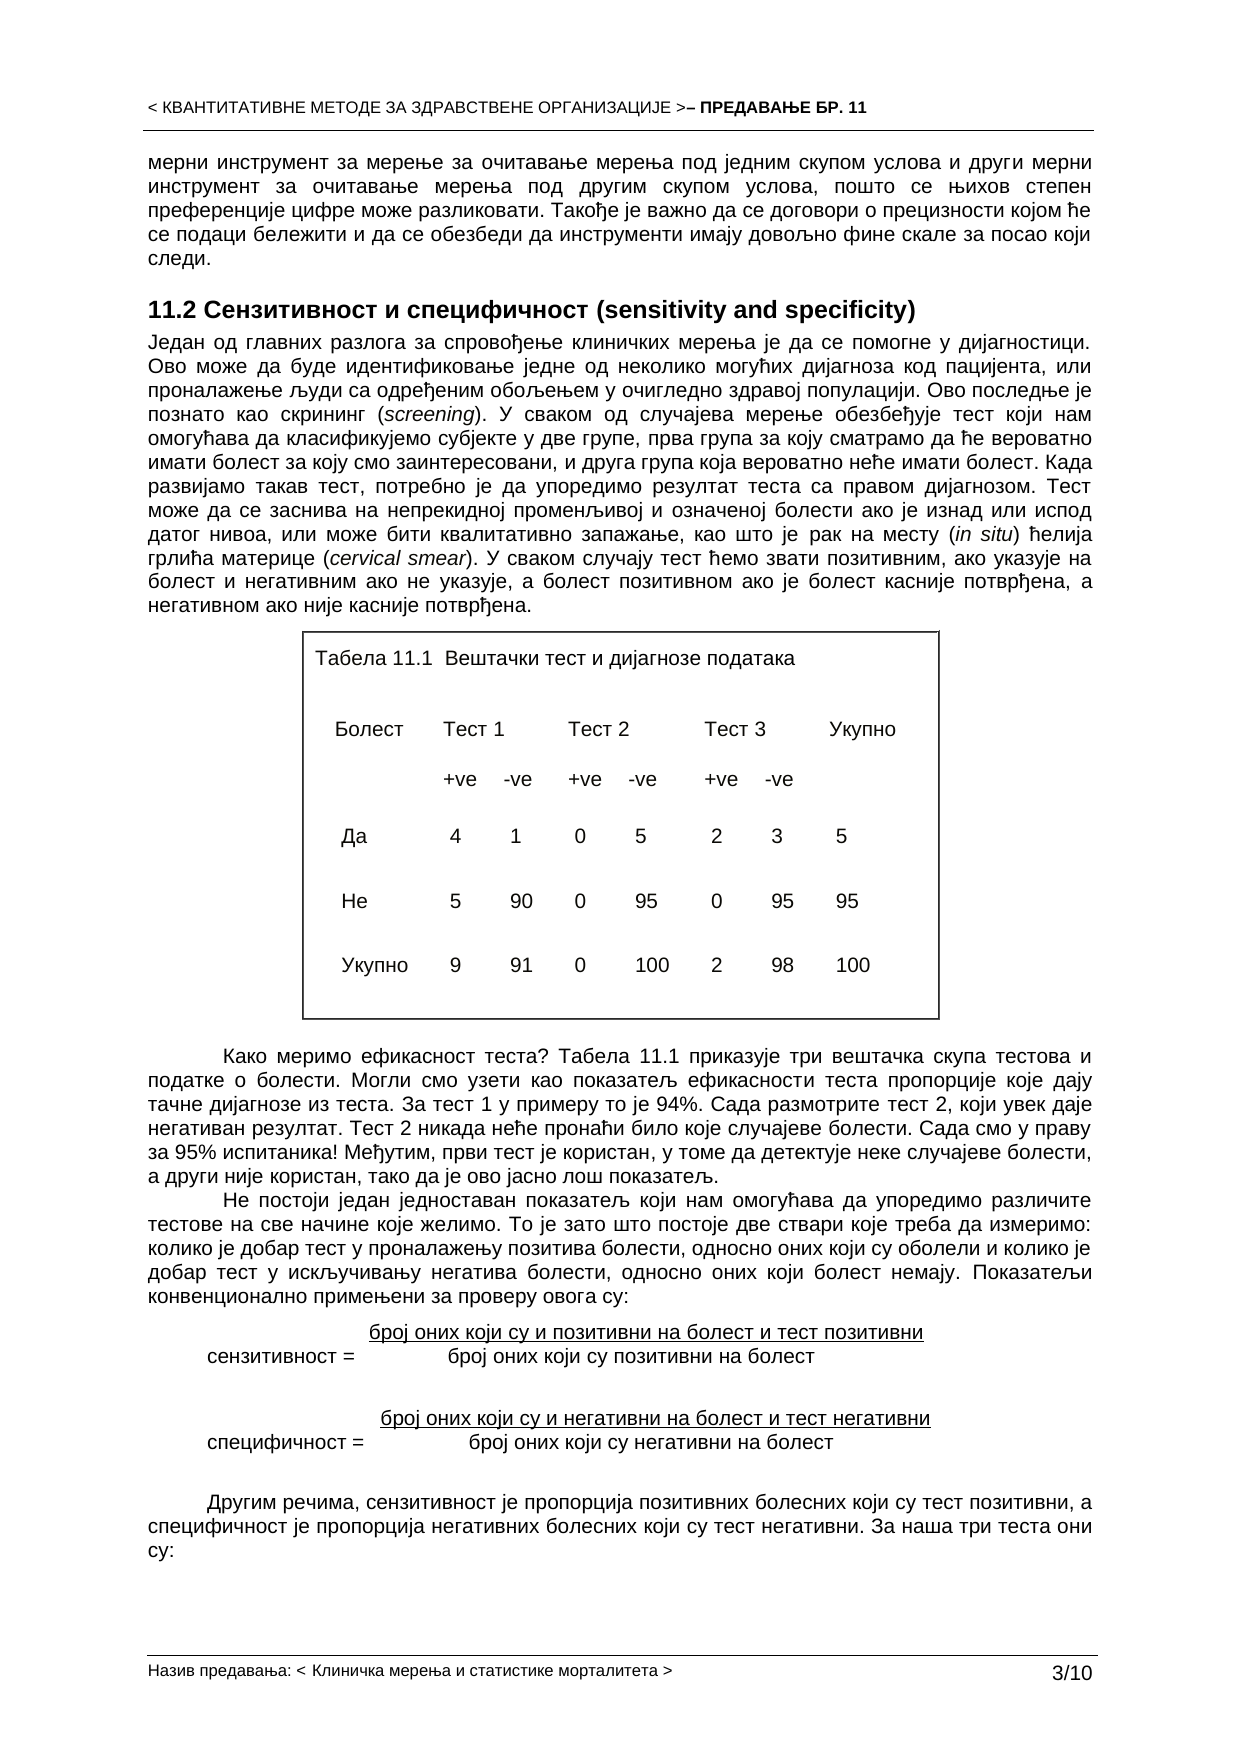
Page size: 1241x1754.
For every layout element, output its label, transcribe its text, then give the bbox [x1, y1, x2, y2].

text број оних који су и позитивни на болест и тест позитивни [207, 1320, 1092, 1344]
table_cell [304, 684, 937, 1017]
text сензитивност = број оних који су позитивни на болест [207, 1344, 1092, 1368]
text специфичност = број оних који су негативни на болест [207, 1429, 1092, 1453]
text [148, 150, 1092, 270]
text Један од главних разлога за спровођење клиничких мерења је да се помогне у дијагностици. Oво може да буде идентификовање једне од неколико могућих дијагноза код пацијента, или проналажење људи са одређеним обољењем у очигледно здравој популацији. Oво последње је познато као скрининг (screening). У сваком од случајева мерење обезбеђује тест који нам омогућава да класификујемо субјекте у две групе, прва група за коју сматрамо да ће вероватно имати болест за коју смо заинтересовани, и друга група која вероватно неће имати болест. Када развијамо такав тест, потребно је да упоредимо резултат теста са правом дијагнозом. Тест може да се заснива на непрекидној променљивој и означеној болести ако је изнад или испод датог нивоа, или може бити квалитативно запажање, као што је рак на месту (in situ) ћелија грлића материце (cervical smear). У сваком случају тест ћемо звати позитивним, ако указује на болест и негативним ако не указује, а болест позитивном ако је болест касније потврђена, а негативном ако није касније потврђена. [148, 330, 1092, 617]
text Не постоји један једноставан показатељ који нам омогућава да упоредимо различите тестове на све начине које желимо. То је зато што постоје две ствари које треба да измеримо: колико је добар тест у проналажењу позитива болести, односно оних који су оболели и колико је добар тест у искључивању негатива болести, односно оних који болест немају. Показатељи конвенционално примењени за проверу овога су: [148, 1188, 1092, 1308]
subtitle 11.2 Сензитивност и специфичност (sensitivity and specificity) [148, 295, 1092, 323]
text Другим речима, сензитивност је пропорција позитивних болесних који су тест позитивни, а специфичност је пропорција негативних болесних који су тест негативни. За наша три теста они су: [148, 1490, 1092, 1562]
text број оних који су и негативни на болест и тест негативни [207, 1406, 1092, 1429]
text Како меримо ефикасност теста? Табела 11.1 приказује три вештачка скупа тестова и податке о болести. Могли смо узети као показатељ ефикасности теста пропорције које дају тачне дијагнозе из теста. За тест 1 у примеру то је 94%. Сада размотрите тест 2, који увек даје негативан резултат. Тест 2 никада неће пронаћи било које случајеве болести. Сада смо у праву за 95% испитаника! Међутим, први тест је користан, у томе да детектује неке случајеве болести, а други није користан, тако да је ово јасно лош показатељ. [148, 1044, 1092, 1188]
table_header Табела 11.1 Вештачки тест и дијагнозе података [304, 633, 937, 683]
